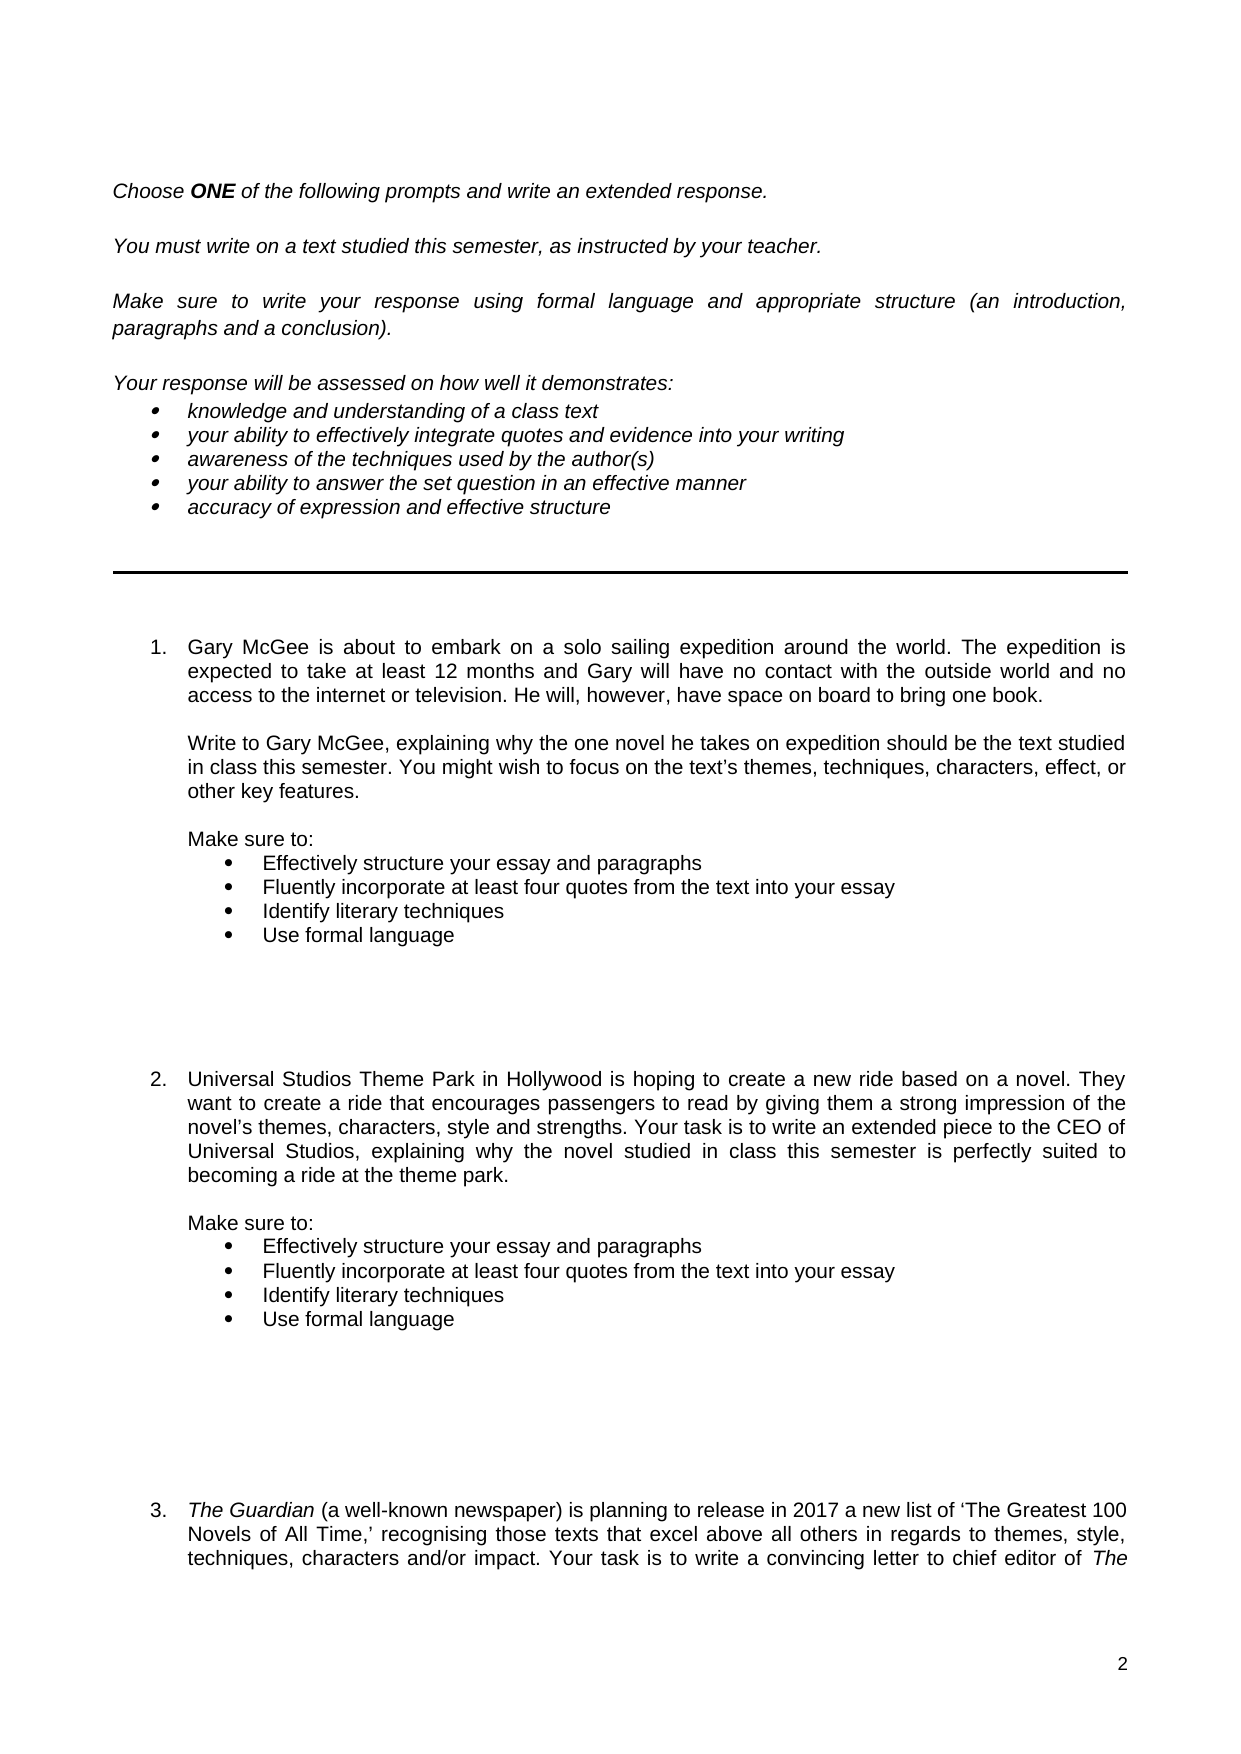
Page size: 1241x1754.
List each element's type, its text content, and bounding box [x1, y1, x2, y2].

list Effectively structure your essay and paragraphs [225, 1234, 1128, 1258]
list Use formal language [225, 923, 1128, 947]
list accuracy of expression and effective structure [150, 495, 1128, 519]
list Fluently incorporate at least four quotes from the text into your essay [225, 1258, 1128, 1282]
list Fluently incorporate at least four quotes from the text into your essay [225, 875, 1128, 899]
list your ability to answer the set question in an effective manner [150, 471, 1128, 495]
list Use formal language [225, 1307, 1128, 1331]
list Identify literary techniques [225, 1282, 1128, 1307]
list awareness of the techniques used by the author(s) [150, 447, 1128, 471]
text Make sure to write your response using formal language and appropriate structure (an introduction, paragraphs and a conclusion). [112, 289, 1128, 340]
text Your response will be assessed on how well it demonstrates: [112, 371, 1128, 395]
list your ability to effectively integrate quotes and evidence into your writing [150, 423, 1128, 447]
text You must write on a text studied this semester, as instructed by your teacher. [112, 234, 1128, 258]
list Make sure to: [187, 1210, 1128, 1234]
list Effectively structure your essay and paragraphs [225, 851, 1128, 875]
text Choose ONE of the following prompts and write an extended response. [112, 179, 1128, 203]
list knowledge and understanding of a class text [150, 399, 1128, 423]
list Identify literary techniques [225, 899, 1128, 923]
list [150, 1498, 1128, 1570]
list Make sure to: [187, 827, 1128, 851]
list Gary McGee is about to embark on a solo sailing expedition around the world. The expedition is expected to take at least 12 months and Gary will have no contact with the outside world and no access to the internet or television. He will, however, have space on board to bring one book. [150, 635, 1128, 707]
list Universal Studios Theme Park in Hollywood is hoping to create a new ride based on a novel. They want to create a ride that encourages passengers to read by giving them a strong impression of the novel’s themes, characters, style and strengths. Your task is to write an extended piece to the CEO of Universal Studios, explaining why the novel studied in class this semester is perfectly suited to becoming a ride at the theme park. [150, 1067, 1128, 1186]
list Write to Gary McGee, explaining why the one novel he takes on expedition should be the text studied in class this semester. You might wish to focus on the text’s themes, techniques, characters, effect, or other key features. [187, 731, 1128, 803]
